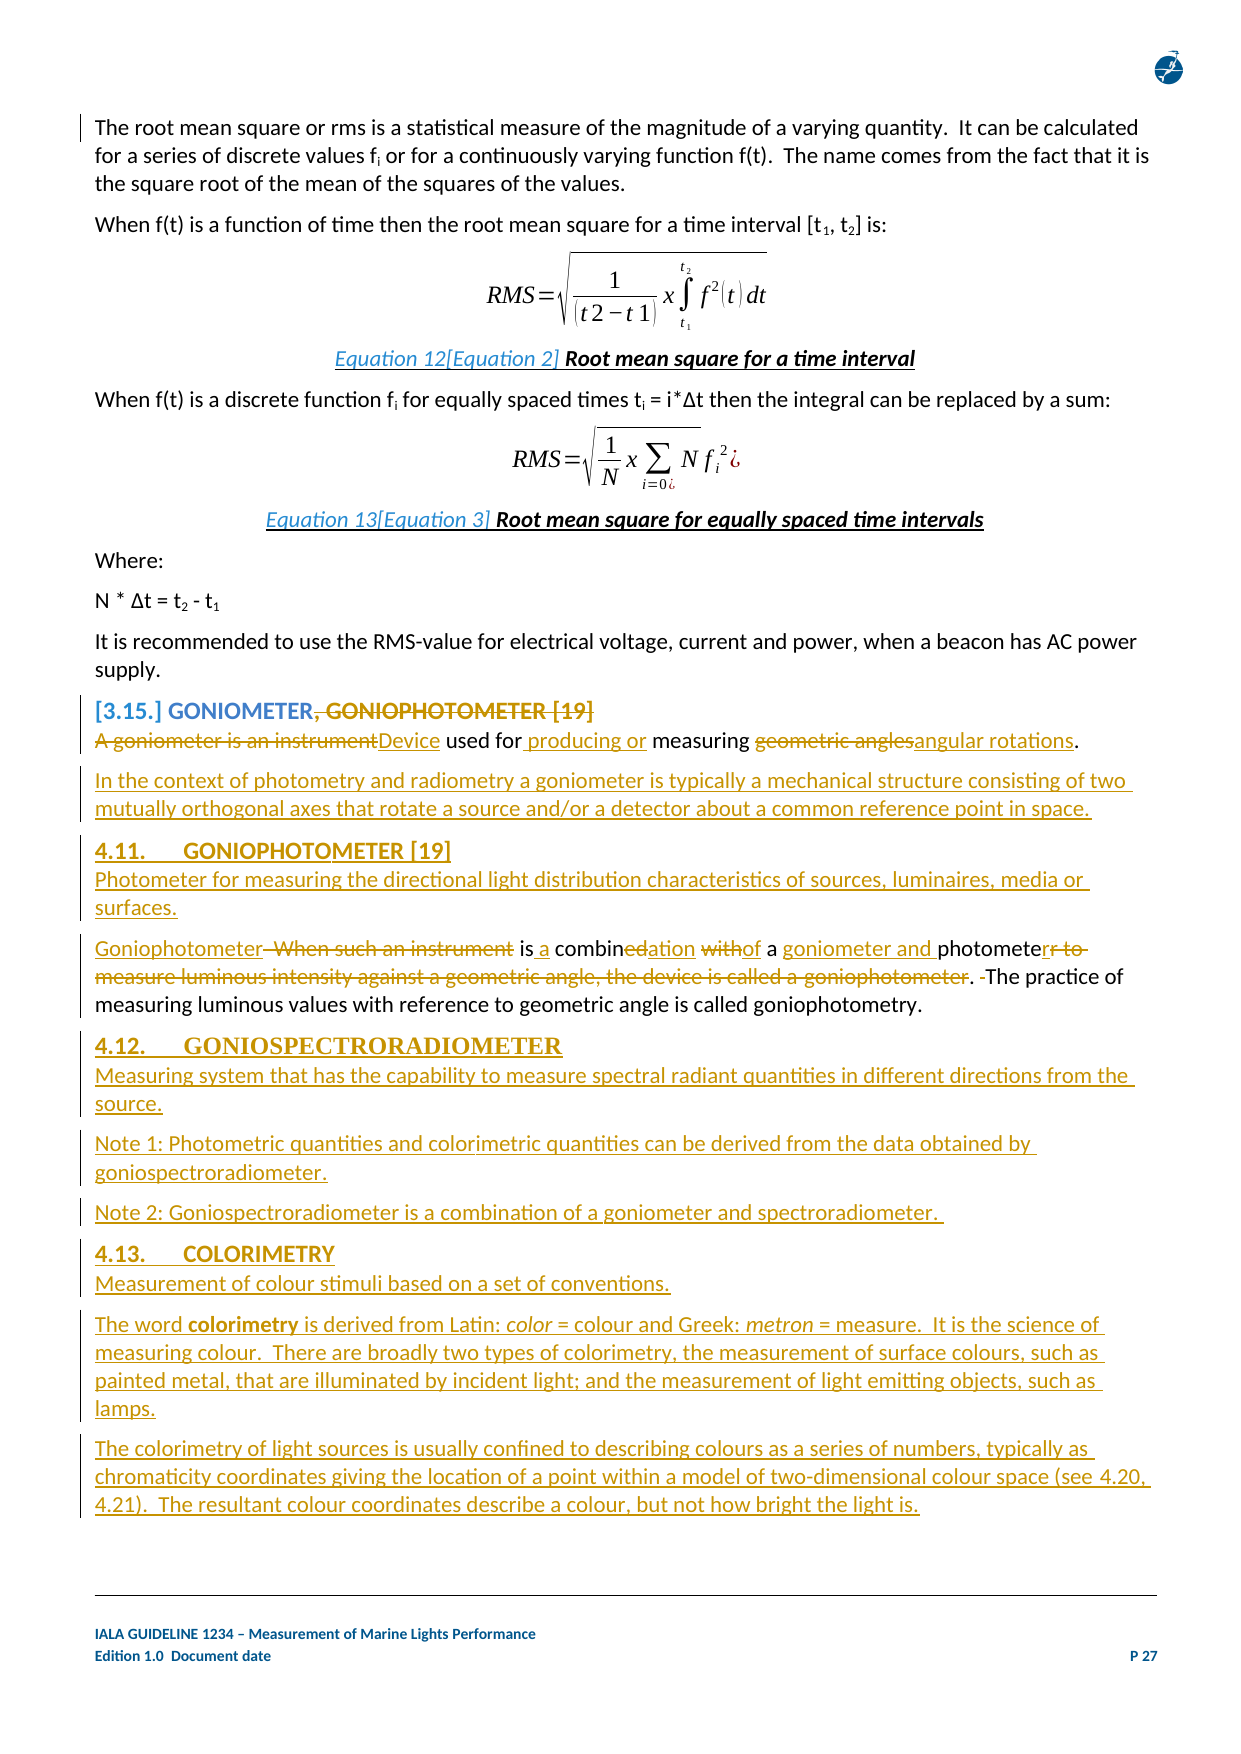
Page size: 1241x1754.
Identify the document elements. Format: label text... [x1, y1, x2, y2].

text The root mean square or rms is a statistical measure of the magnitude of a varying quantity. It can be calculated for a series of discrete values fi or for a continuously varying function f(t). The name comes from the fact that it is the square root of the mean of the squares of the values. [94, 113, 1157, 198]
text When f(t) is a discrete function fi for equally spaced times ti = i*Δt then the integral can be replaced by a sum: [94, 385, 1157, 413]
text It is recommended to use the RMS-value for electrical voltage, current and power, when a beacon has AC power supply. [94, 627, 1157, 683]
list Root mean square for a time interval [94, 344, 1157, 373]
list Root mean square for equally spaced time intervals [94, 505, 1157, 533]
subtitle Goniometer [94, 695, 1157, 726]
text used for measuring . [94, 726, 1157, 754]
text is combin a photomete. The practice of measuring luminous values with reference to geometric angle is called goniophotometry. [94, 934, 1157, 1018]
picture [1123, 0, 1241, 119]
text N * Δt = t2 - t1 [94, 586, 1157, 614]
text When f(t) is a function of time then the root mean square for a time interval [t1, t2] is: [94, 210, 1157, 238]
text Where: [94, 546, 1157, 574]
